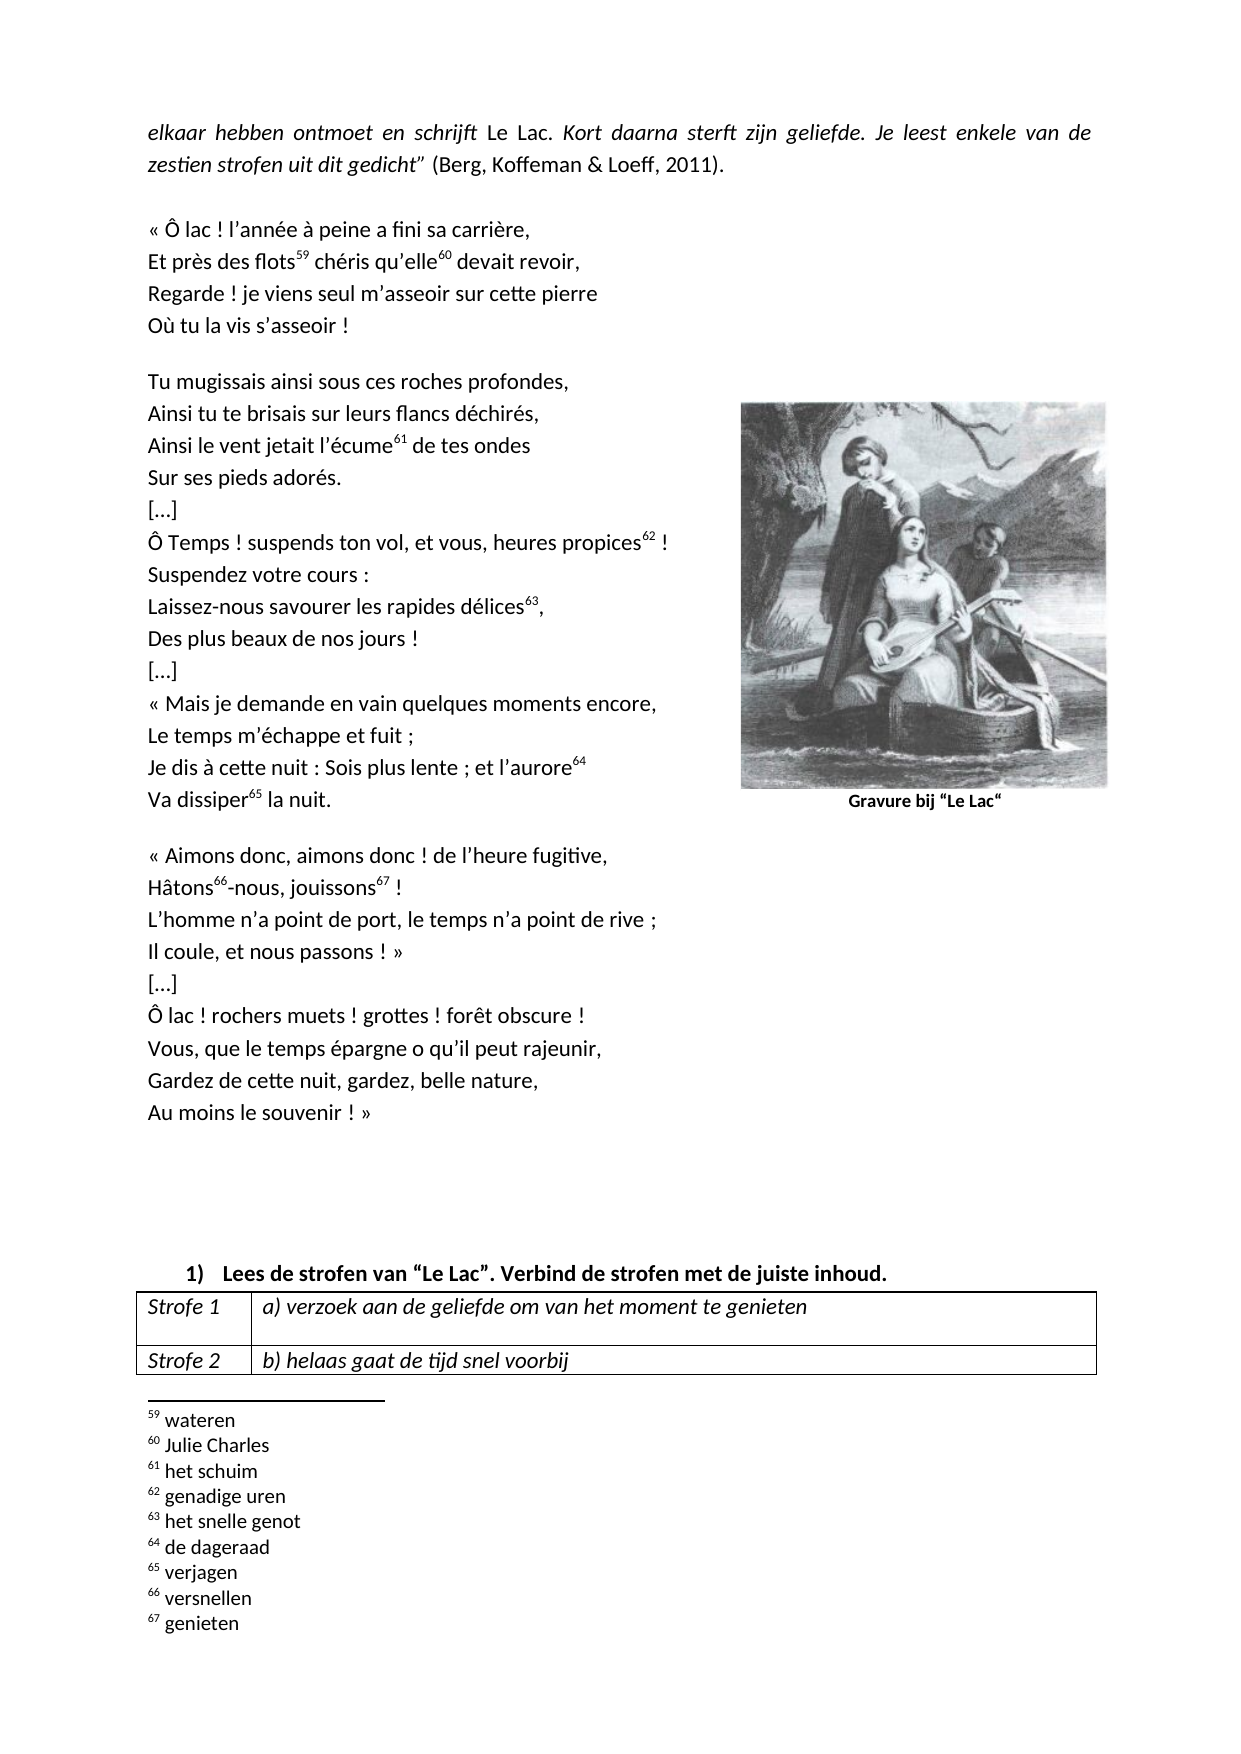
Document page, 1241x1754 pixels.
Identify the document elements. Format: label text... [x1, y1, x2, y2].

text Je dis à cette nuit : Sois plus lente ; et l’aurore [148, 753, 740, 781]
text Sur ses pieds adorés. [148, 463, 740, 491]
table_header a) verzoek aan de geliefde om van het moment te genieten [252, 1293, 1096, 1345]
table_header Strofe 1 [137, 1293, 251, 1345]
text Où tu la vis s’asseoir ! [148, 311, 1092, 339]
text « Aimons donc, aimons donc ! de l’heure fugitive, [148, 841, 1092, 869]
text Ô lac ! rochers muets ! grottes ! forêt obscure ! [148, 1002, 1092, 1030]
text Ainsi tu te brisais sur leurs flancs déchirés, [148, 399, 1092, 427]
text Il coule, et nous passons ! » [148, 937, 1092, 965]
text Hâtons-nous, jouissons ! [148, 873, 1092, 901]
text Tu mugissais ainsi sous ces roches profondes, [148, 367, 1092, 395]
text Regarde ! je viens seul m’asseoir sur cette pierre [148, 279, 1092, 307]
text L’homme n’a point de port, le temps n’a point de rive ; [148, 905, 1092, 933]
text […] [148, 656, 740, 684]
text […] [148, 969, 1092, 997]
text « Mais je demande en vain quelques moments encore, [148, 689, 740, 717]
text Laissez-nous savourer les rapides délices, [148, 592, 740, 620]
table_cell Strofe 2 [137, 1346, 251, 1374]
text Gardez de cette nuit, gardez, belle nature, [148, 1066, 1092, 1094]
picture [740, 401, 1110, 791]
text Et près des flots chéris qu’elle devait revoir, [148, 247, 1092, 275]
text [148, 118, 1092, 178]
text Des plus beaux de nos jours ! [148, 624, 740, 652]
text « Ô lac ! l’année à peine a fini sa carrière, [148, 215, 1092, 243]
text Ainsi le vent jetait l’écume de tes ondes [148, 431, 740, 459]
text Le temps m’échappe et fuit ; [148, 721, 740, 749]
list Lees de strofen van “Le Lac”. Verbind de strofen met de juiste inhoud. [185, 1259, 1092, 1287]
text […] [148, 496, 740, 523]
text Ô Temps ! suspends ton vol, et vous, heures propices ! [148, 528, 740, 556]
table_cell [252, 1346, 1096, 1374]
text Suspendez votre cours : [148, 560, 740, 588]
text Au moins le souvenir ! » [148, 1098, 1092, 1126]
text Vous, que le temps épargne o qu’il peut rajeunir, [148, 1034, 1092, 1062]
text Va dissiper la nuit. [148, 785, 741, 813]
